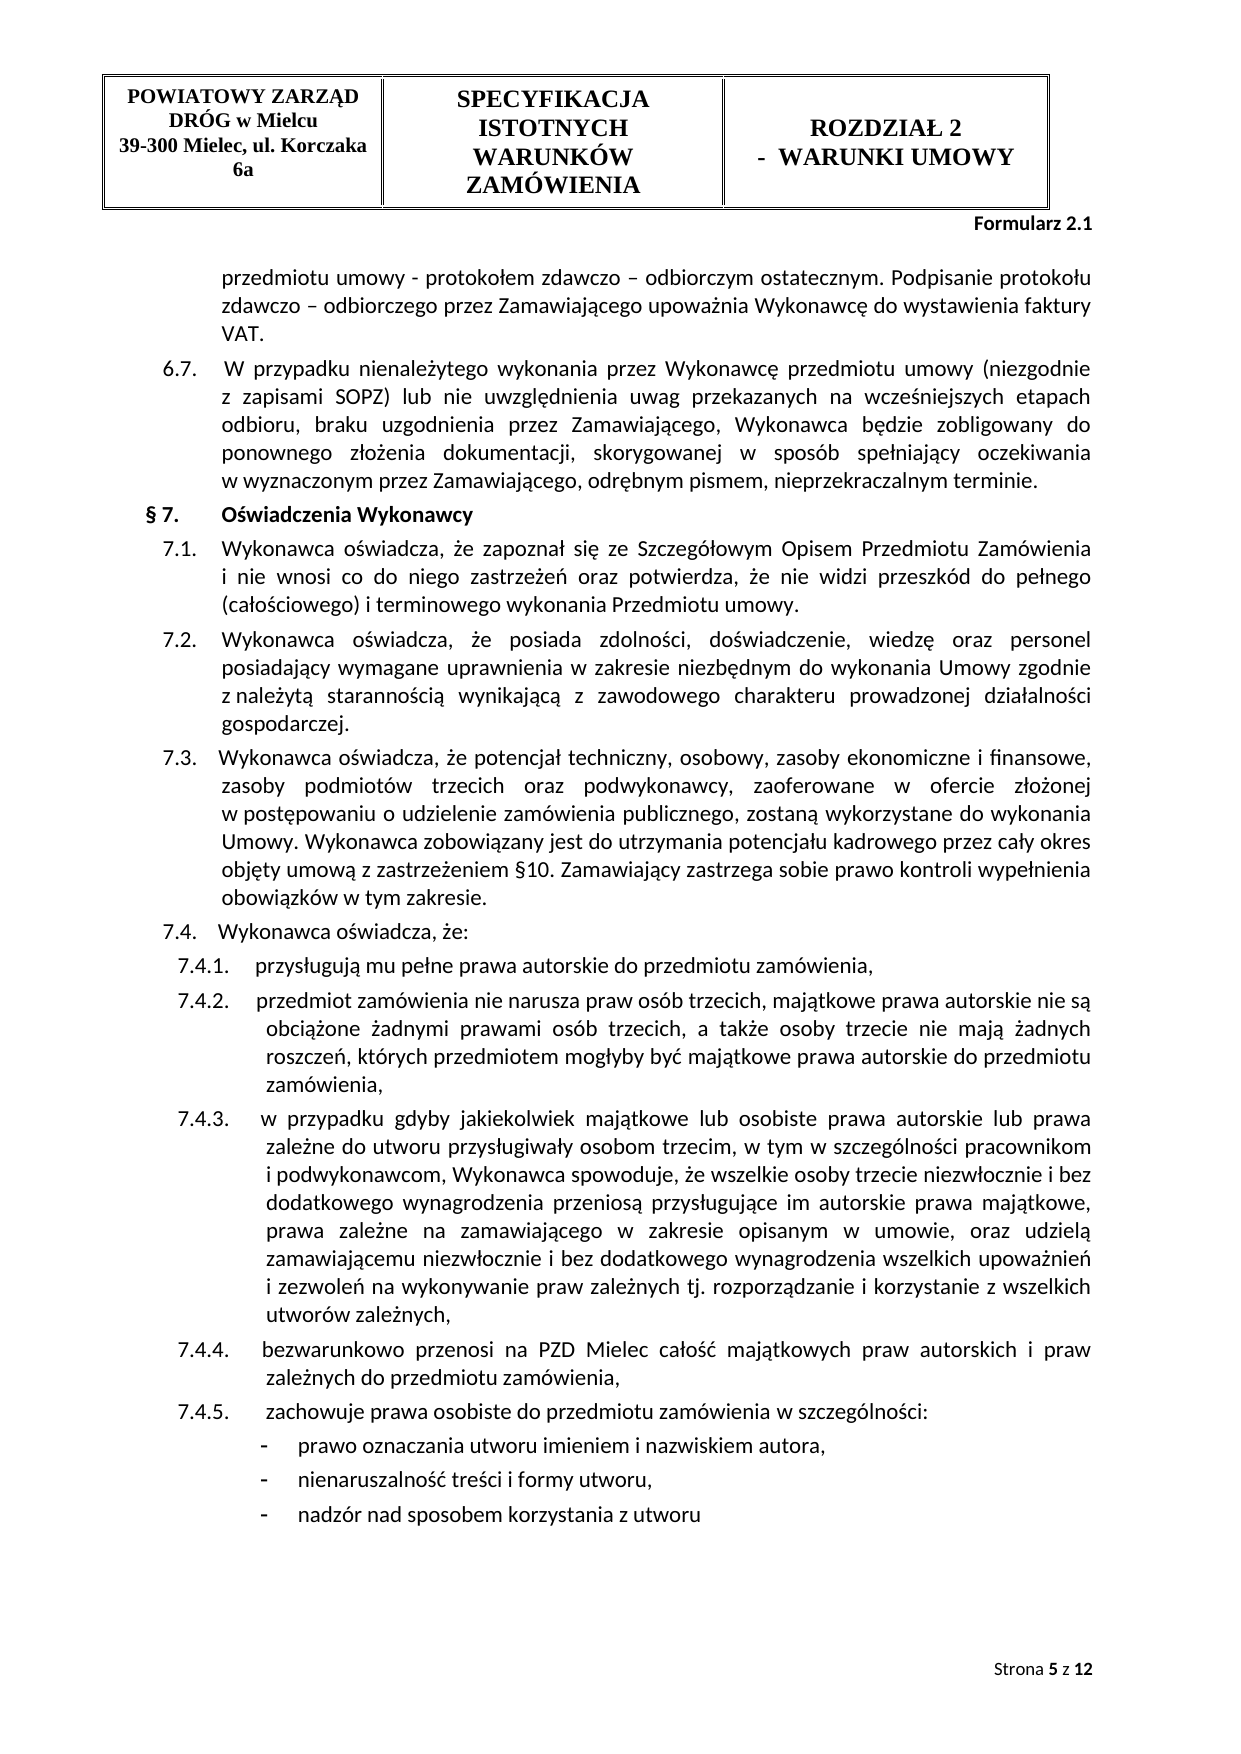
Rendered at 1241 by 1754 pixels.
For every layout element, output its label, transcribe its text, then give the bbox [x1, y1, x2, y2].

list prawo oznaczania utworu imieniem i nazwiskiem autora, [260, 1431, 1093, 1459]
list nienaruszalność treści i formy utworu, [260, 1466, 1093, 1493]
list nadzór nad sposobem korzystania z utworu [260, 1500, 1093, 1528]
text 7.4.3. w przypadku gdyby jakiekolwiek majątkowe lub osobiste prawa autorskie lub prawa zależne do utworu przysługiwały osobom trzecim, w tym w szczególności pracownikom i podwykonawcom, Wykonawca spowoduje, że wszelkie osoby trzecie niezwłocznie i bez dodatkowego wynagrodzenia przeniosą przysługujące im autorskie prawa majątkowe, prawa zależne na zamawiającego w zakresie opisanym w umowie, oraz udzielą zamawiającemu niezwłocznie i bez dodatkowego wynagrodzenia wszelkich upoważnień i zezwoleń na wykonywanie praw zależnych tj. rozporządzanie i korzystanie z wszelkich utworów zależnych, [177, 1104, 1093, 1328]
subtitle Oświadczenia Wykonawcy [162, 500, 1093, 528]
text 7.4.2. przedmiot zamówienia nie narusza praw osób trzecich, majątkowe prawa autorskie nie są obciążone żadnymi prawami osób trzecich, a także osoby trzecie nie mają żadnych roszczeń, których przedmiotem mogłyby być majątkowe prawa autorskie do przedmiotu zamówienia, [177, 986, 1093, 1098]
text 7.4. Wykonawca oświadcza, że: [162, 917, 1093, 945]
text 6.7. W przypadku nienależytego wykonania przez Wykonawcę przedmiotu umowy (niezgodnie z zapisami SOPZ) lub nie uwzględnienia uwag przekazanych na wcześniejszych etapach odbioru, braku uzgodnienia przez Zamawiającego, Wykonawca będzie zobligowany do ponownego złożenia dokumentacji, skorygowanej w sposób spełniający oczekiwania w wyznaczonym przez Zamawiającego, odrębnym pismem, nieprzekraczalnym terminie. [162, 354, 1093, 494]
text 7.4.1. przysługują mu pełne prawa autorskie do przedmiotu zamówienia, [177, 952, 1093, 980]
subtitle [162, 263, 1093, 347]
text 7.4.4. bezwarunkowo przenosi na PZD Mielec całość majątkowych praw autorskich i praw zależnych do przedmiotu zamówienia, [177, 1335, 1093, 1391]
text 7.3. Wykonawca oświadcza, że potencjał techniczny, osobowy, zasoby ekonomiczne i finansowe, zasoby podmiotów trzecich oraz podwykonawcy, zaoferowane w ofercie złożonej w postępowaniu o udzielenie zamówienia publicznego, zostaną wykorzystane do wykonania Umowy. Wykonawca zobowiązany jest do utrzymania potencjału kadrowego przez cały okres objęty umową z zastrzeżeniem §10. Zamawiający zastrzega sobie prawo kontroli wypełnienia obowiązków w tym zakresie. [162, 743, 1093, 911]
text 7.4.5. zachowuje prawa osobiste do przedmiotu zamówienia w szczególności: [177, 1397, 1093, 1425]
subtitle Wykonawca oświadcza, że posiada zdolności, doświadczenie, wiedzę oraz personel posiadający wymagane uprawnienia w zakresie niezbędnym do wykonania Umowy zgodnie z należytą starannością wynikającą z zawodowego charakteru prowadzonej działalności gospodarczej. [162, 625, 1093, 737]
subtitle Wykonawca oświadcza, że zapoznał się ze Szczegółowym Opisem Przedmiotu Zamówienia i nie wnosi co do niego zastrzeżeń oraz potwierdza, że nie widzi przeszkód do pełnego (całościowego) i terminowego wykonania Przedmiotu umowy. [162, 534, 1093, 618]
